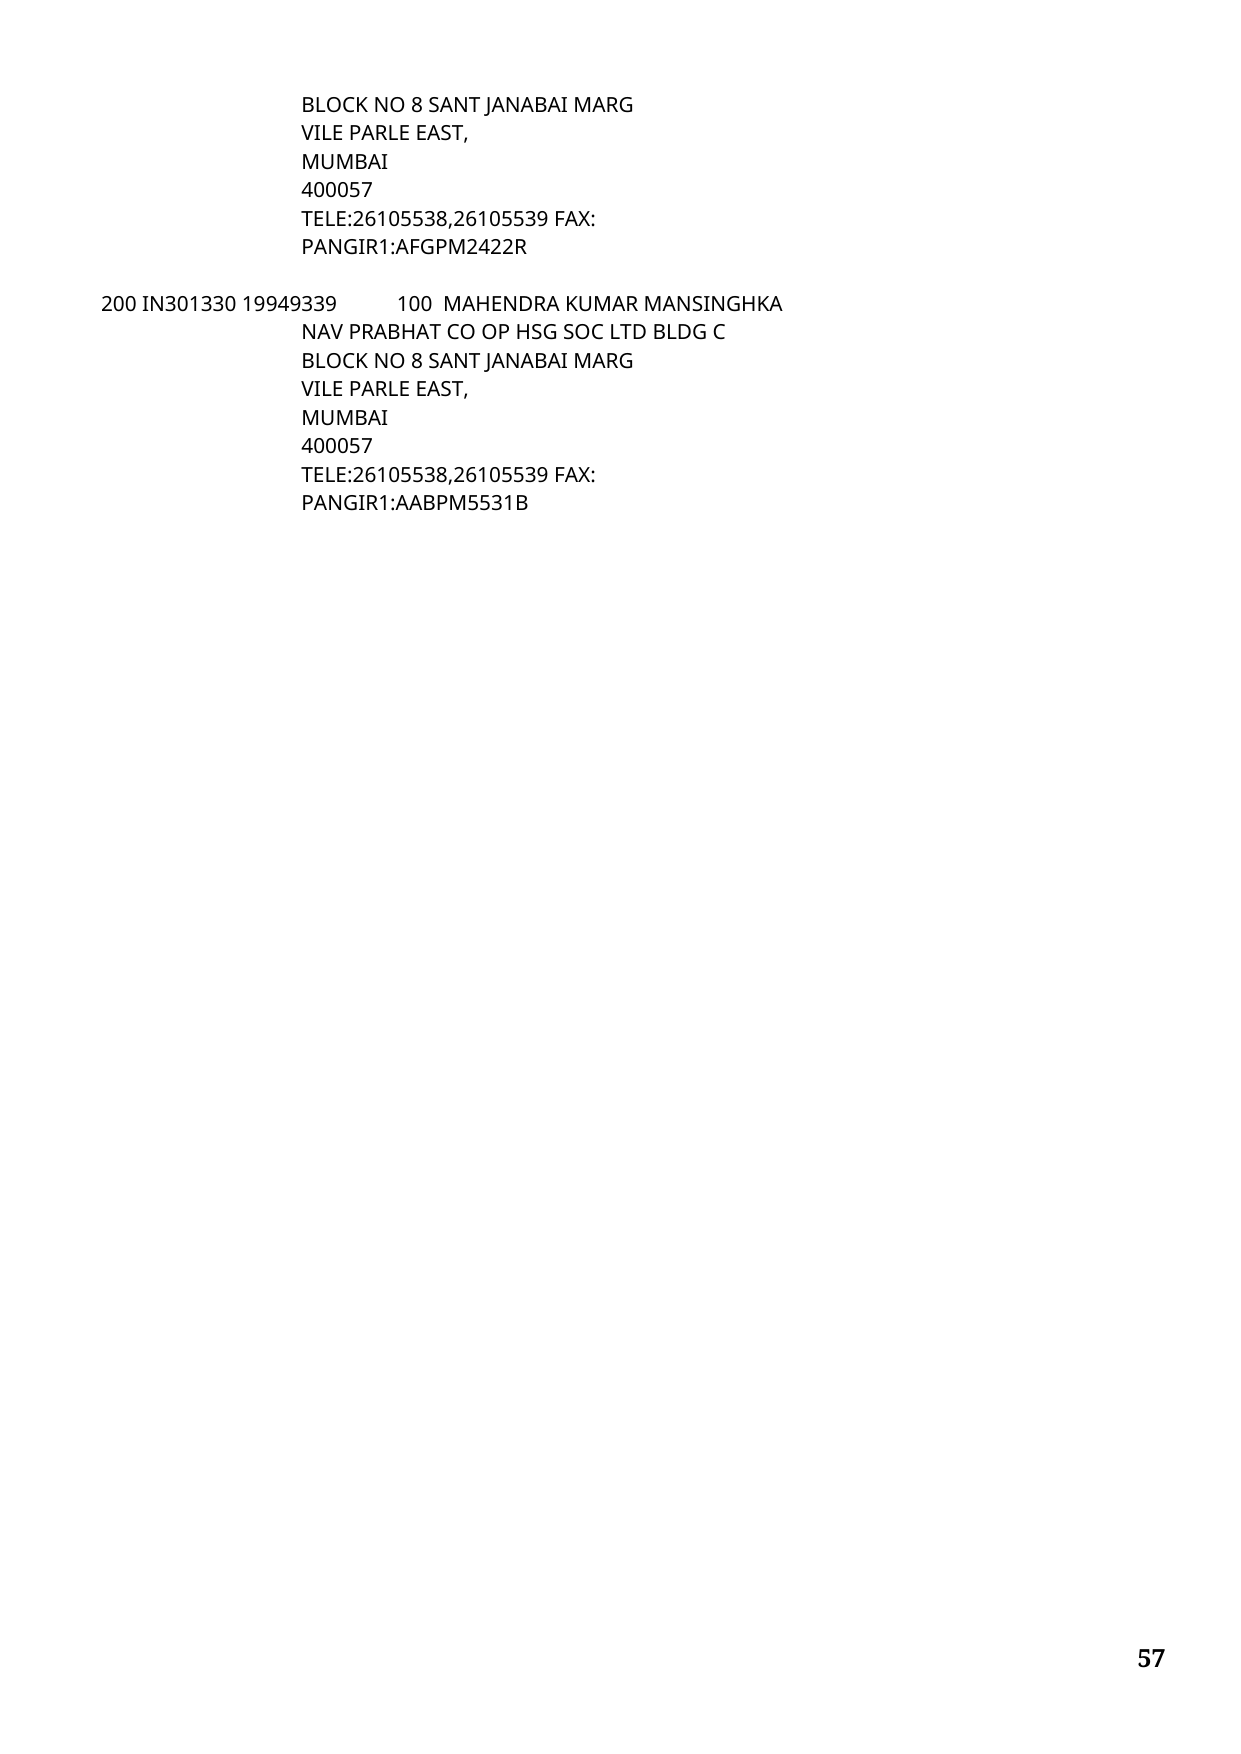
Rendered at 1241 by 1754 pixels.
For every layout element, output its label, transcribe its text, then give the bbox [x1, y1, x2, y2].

text 400057 [90, 175, 1165, 204]
text BLOCK NO 8 SANT JANABAI MARG [90, 346, 1165, 374]
text BLOCK NO 8 SANT JANABAI MARG [90, 90, 1165, 118]
text PANGIR1:AABPM5531B [90, 488, 1165, 517]
text VILE PARLE EAST, [90, 374, 1165, 403]
text TELE:26105538,26105539 FAX: [90, 460, 1165, 488]
text VILE PARLE EAST, [90, 118, 1165, 147]
text PANGIR1:AFGPM2422R [90, 232, 1165, 261]
text 200 IN301330 19949339 100 MAHENDRA KUMAR MANSINGHKA [90, 289, 1165, 317]
text TELE:26105538,26105539 FAX: [90, 204, 1165, 232]
text MUMBAI [90, 403, 1165, 431]
text NAV PRABHAT CO OP HSG SOC LTD BLDG C [90, 317, 1165, 346]
text MUMBAI [90, 147, 1165, 175]
text 400057 [90, 431, 1165, 460]
